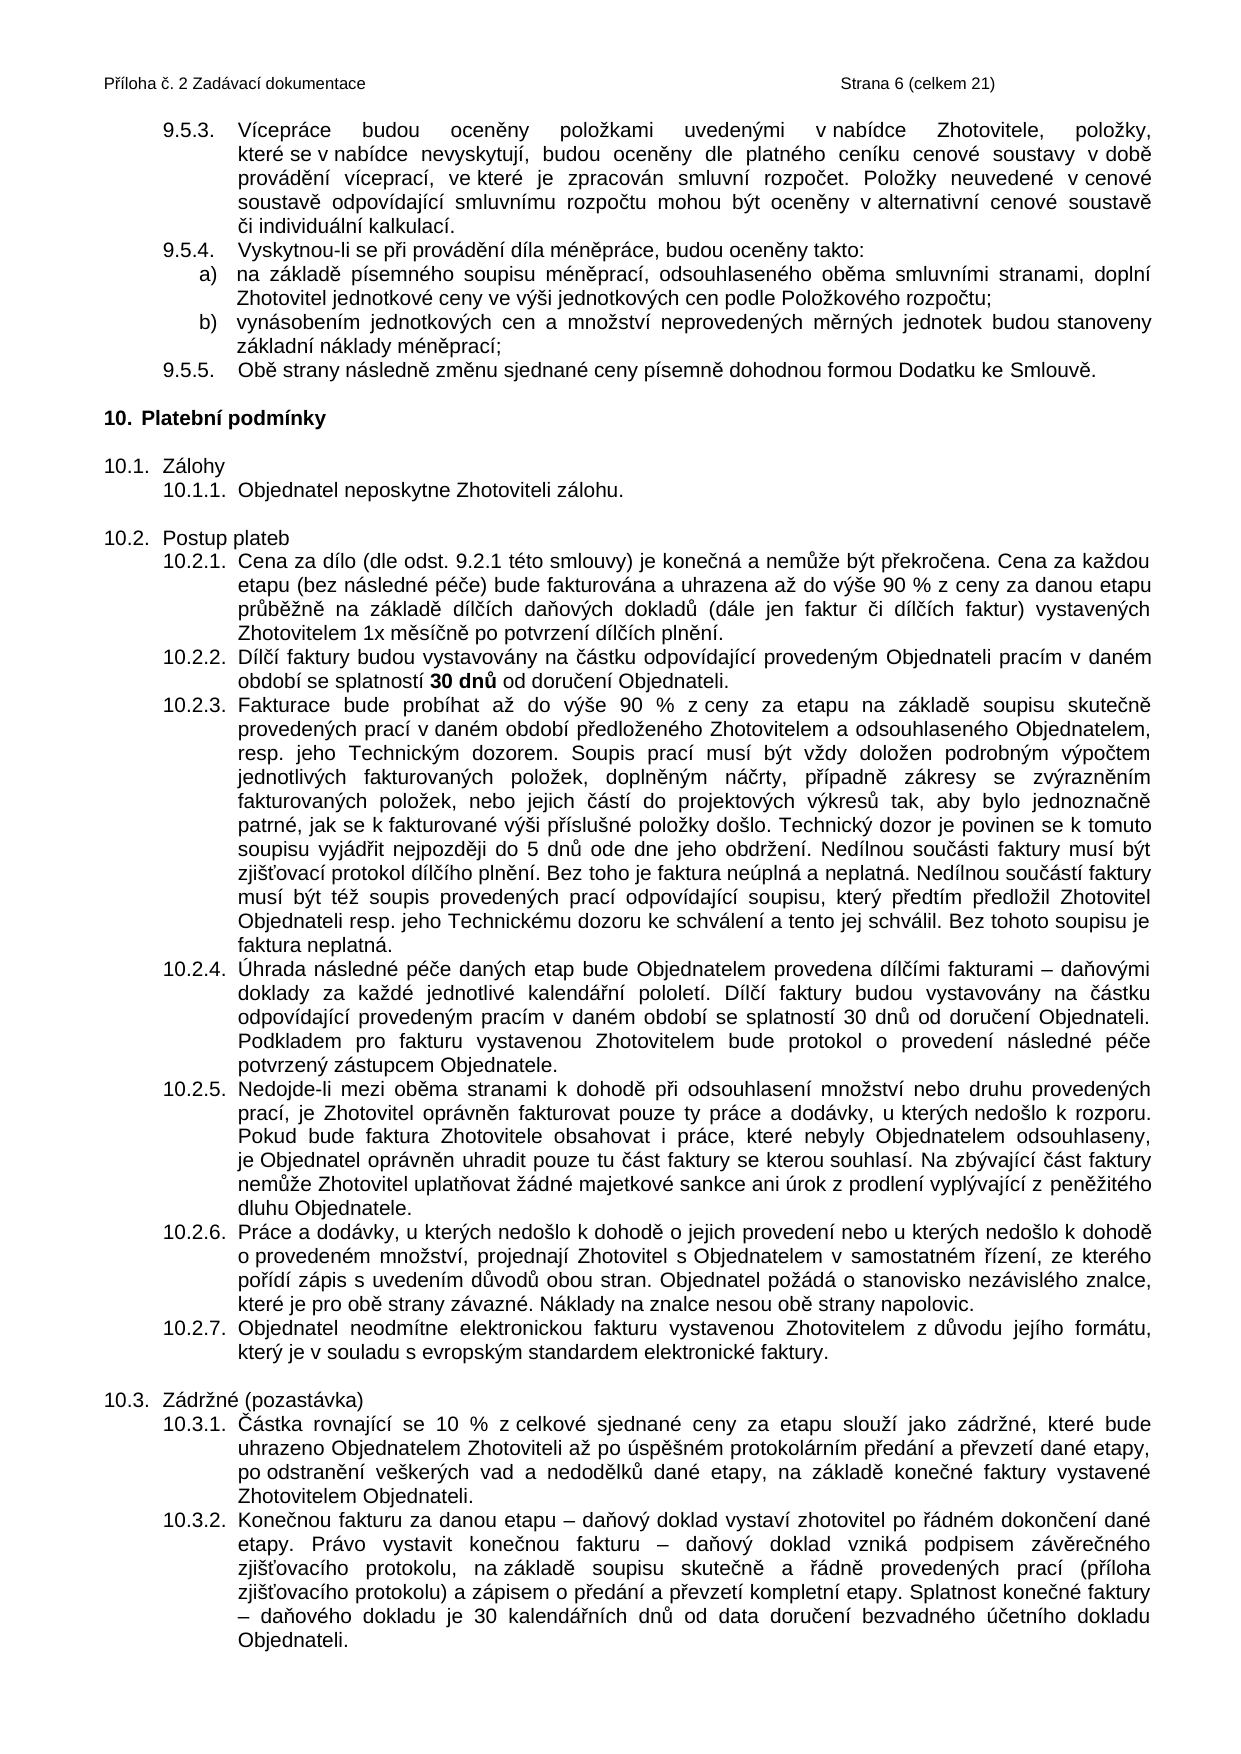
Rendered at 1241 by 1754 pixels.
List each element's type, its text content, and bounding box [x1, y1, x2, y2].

list Konečnou fakturu za danou etapu – daňový doklad vystaví zhotovitel po řádném dokončení dané etapy. Právo vystavit konečnou fakturu – daňový doklad vzniká podpisem závěrečného zjišťovacího protokolu, na základě soupisu skutečně a řádně provedených prací (příloha zjišťovacího protokolu) a zápisem o předání a převzetí kompletní etapy. Splatnost konečné faktury – daňového dokladu je 30 kalendářních dnů od data doručení bezvadného účetního dokladu Objednateli. [163, 1508, 1152, 1651]
list Objednatel neposkytne Zhotoviteli zálohu. [163, 477, 1152, 501]
list na základě písemného soupisu méněprací, odsouhlaseného oběma smluvními stranami, doplní Zhotovitel jednotkové ceny ve výši jednotkových cen podle Položkového rozpočtu; [199, 262, 1152, 310]
list Zádržné (pozastávka) [103, 1388, 1152, 1412]
list Cena za dílo (dle odst. 9.2.1 této smlouvy) je konečná a nemůže být překročena. Cena za každou etapu (bez následné péče) bude fakturována a uhrazena až do výše 90 % z ceny za danou etapu průběžně na základě dílčích daňových dokladů (dále jen faktur či dílčích faktur) vystavených Zhotovitelem 1x měsíčně po potvrzení dílčích plnění. [163, 549, 1152, 645]
list Fakturace bude probíhat až do výše 90 % z ceny za etapu na základě soupisu skutečně provedených prací v daném období předloženého Zhotovitelem a odsouhlaseného Objednatelem, resp. jeho Technickým dozorem. Soupis prací musí být vždy doložen podrobným výpočtem jednotlivých fakturovaných položek, doplněným náčrty, případně zákresy se zvýrazněním fakturovaných položek, nebo jejich částí do projektových výkresů tak, aby bylo jednoznačně patrné, jak se k fakturované výši příslušné položky došlo. Technický dozor je povinen se k tomuto soupisu vyjádřit nejpozději do 5 dnů ode dne jeho obdržení. Nedílnou součásti faktury musí být zjišťovací protokol dílčího plnění. Bez toho je faktura neúplná a neplatná. Nedílnou součástí faktury musí být též soupis provedených prací odpovídající soupisu, který předtím předložil Zhotovitel Objednateli resp. jeho Technickému dozoru ke schválení a tento jej schválil. Bez tohoto soupisu je faktura neplatná. [163, 693, 1152, 957]
list Vícepráce budou oceněny položkami uvedenými v nabídce Zhotovitele, položky, které se v nabídce nevyskytují, budou oceněny dle platného ceníku cenové soustavy v době provádění víceprací, ve které je zpracován smluvní rozpočet. Položky neuvedené v cenové soustavě odpovídající smluvnímu rozpočtu mohou být oceněny v alternativní cenové soustavě či individuální kalkulací. [163, 118, 1152, 238]
list Vyskytnou-li se při provádění díla méněpráce, budou oceněny takto: [163, 238, 1152, 262]
list Objednatel neodmítne elektronickou fakturu vystavenou Zhotovitelem z důvodu jejího formátu, který je v souladu s evropským standardem elektronické faktury. [163, 1316, 1152, 1364]
list Postup plateb [103, 525, 1152, 549]
list Částka rovnající se 10 % z celkové sjednané ceny za etapu slouží jako zádržné, které bude uhrazeno Objednatelem Zhotoviteli až po úspěšném protokolárním předání a převzetí dané etapy, po odstranění veškerých vad a nedodělků dané etapy, na základě konečné faktury vystavené Zhotovitelem Objednateli. [163, 1412, 1152, 1508]
list Nedojde-li mezi oběma stranami k dohodě při odsouhlasení množství nebo druhu provedených prací, je Zhotovitel oprávněn fakturovat pouze ty práce a dodávky, u kterých nedošlo k rozporu. Pokud bude faktura Zhotovitele obsahovat i práce, které nebyly Objednatelem odsouhlaseny, je Objednatel oprávněn uhradit pouze tu část faktury se kterou souhlasí. Na zbývající část faktury nemůže Zhotovitel uplatňovat žádné majetkové sankce ani úrok z prodlení vyplývající z peněžitého dluhu Objednatele. [163, 1076, 1152, 1220]
list Úhrada následné péče daných etap bude Objednatelem provedena dílčími fakturami – daňovými doklady za každé jednotlivé kalendářní pololetí. Dílčí faktury budou vystavovány na částku odpovídající provedeným pracím v daném období se splatností 30 dnů od doručení Objednateli. Podkladem pro fakturu vystavenou Zhotovitelem bude protokol o provedení následné péče potvrzený zástupcem Objednatele. [163, 957, 1152, 1076]
list Dílčí faktury budou vystavovány na částku odpovídající provedeným Objednateli pracím v daném období se splatností 30 dnů od doručení Objednateli. [163, 645, 1152, 693]
list Práce a dodávky, u kterých nedošlo k dohodě o jejich provedení nebo u kterých nedošlo k dohodě o provedeném množství, projednají Zhotovitel s Objednatelem v samostatném řízení, ze kterého pořídí zápis s uvedením důvodů obou stran. Objednatel požádá o stanovisko nezávislého znalce, které je pro obě strany závazné. Náklady na znalce nesou obě strany napolovic. [163, 1220, 1152, 1316]
list vynásobením jednotkových cen a množství neprovedených měrných jednotek budou stanoveny základní náklady méněprací; [199, 310, 1152, 358]
list Zálohy [103, 453, 1152, 477]
list Obě strany následně změnu sjednané ceny písemně dohodnou formou Dodatku ke Smlouvě. [163, 358, 1152, 382]
list Platební podmínky [103, 406, 1152, 429]
